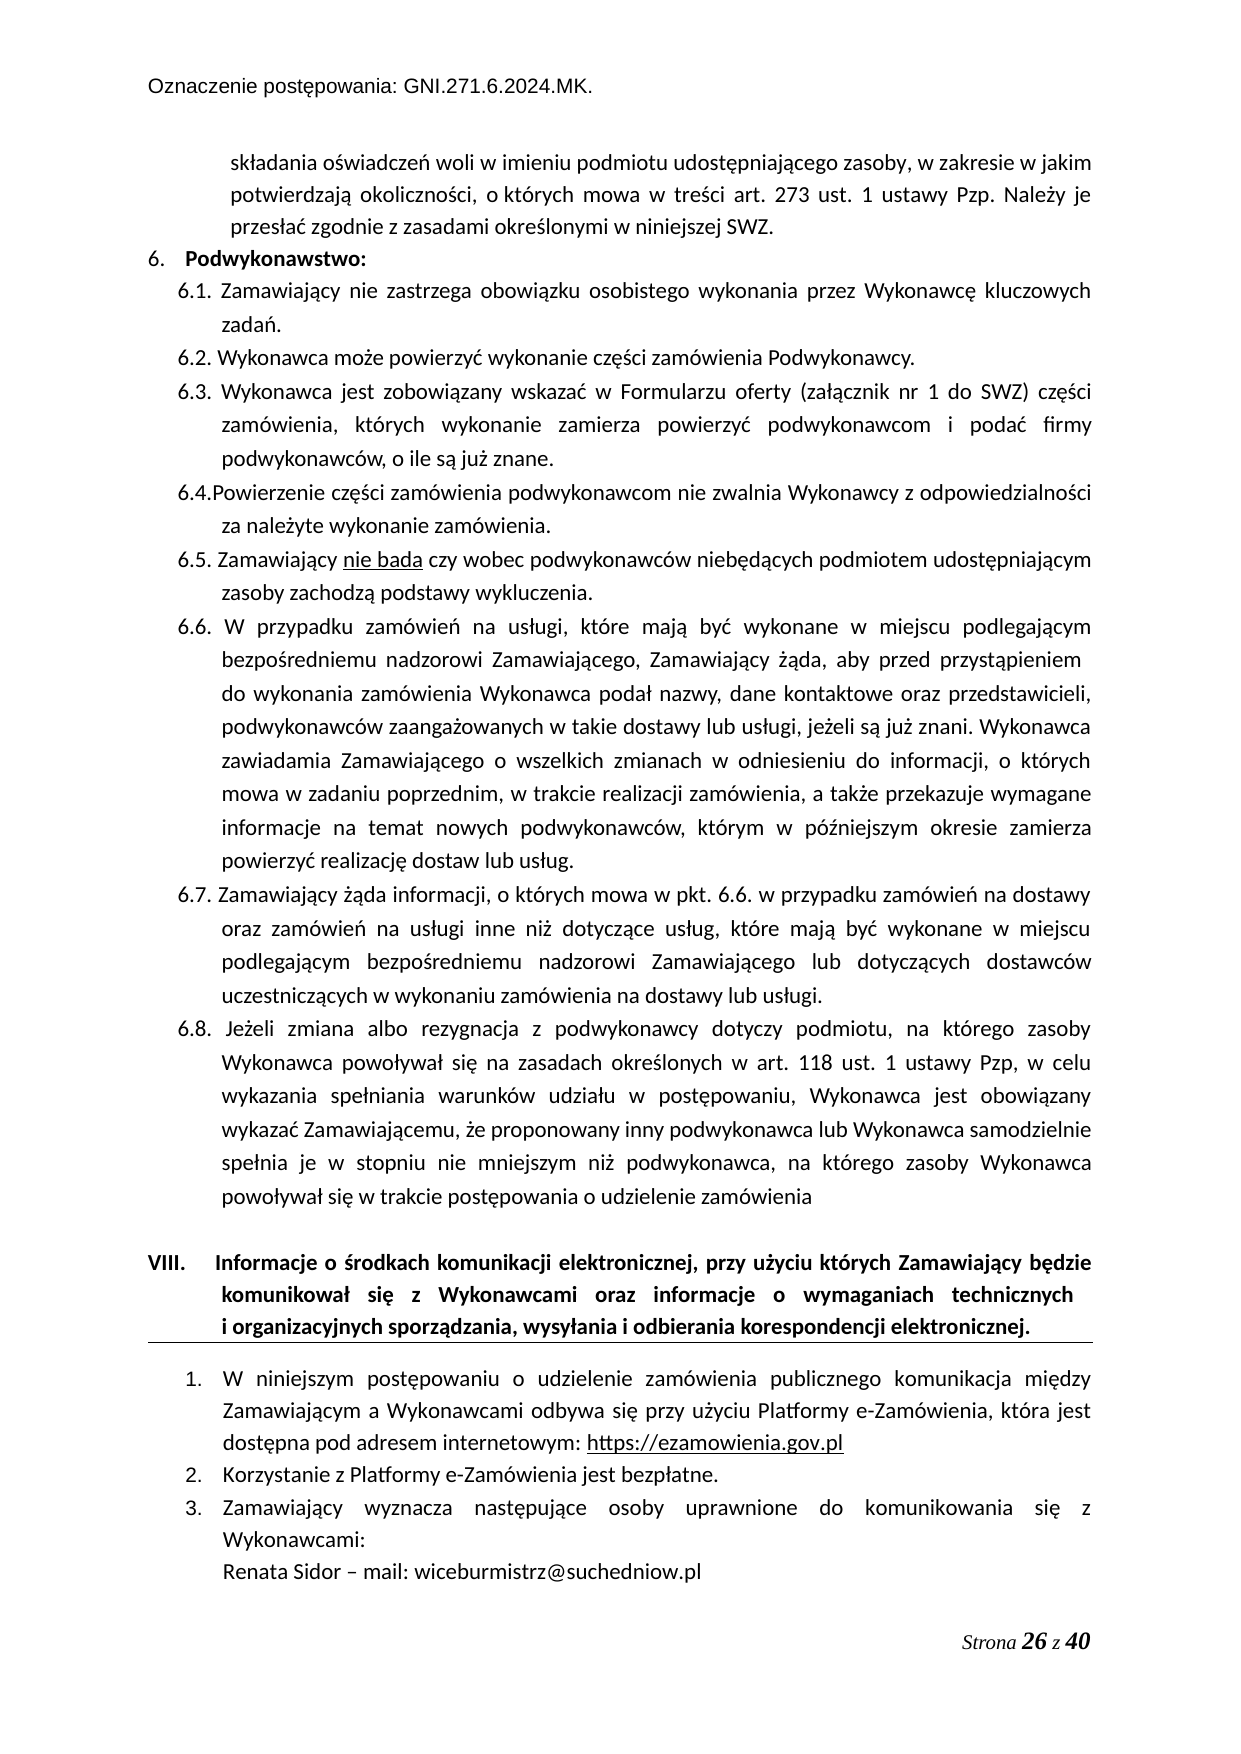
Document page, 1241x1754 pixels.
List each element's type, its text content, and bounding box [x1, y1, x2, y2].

text 6.7. Zamawiający żąda informacji, o których mowa w pkt. 6.6. w przypadku zamówień na dostawy oraz zamówień na usługi inne niż dotyczące usług, które mają być wykonane w miejscu podlegającym bezpośredniemu nadzorowi Zamawiającego lub dotyczących dostawców uczestniczących w wykonaniu zamówienia na dostawy lub usługi. [177, 880, 1093, 1009]
text 6.8. Jeżeli zmiana albo rezygnacja z podwykonawcy dotyczy podmiotu, na którego zasoby Wykonawca powoływał się na zasadach określonych w art. 118 ust. 1 ustawy Pzp, w celu wykazania spełniania warunków udziału w postępowaniu, Wykonawca jest obowiązany wykazać Zamawiającemu, że proponowany inny podwykonawca lub Wykonawca samodzielnie spełnia je w stopniu nie mniejszym niż podwykonawca, na którego zasoby Wykonawca powoływał się w trakcie postępowania o udzielenie zamówienia [177, 1014, 1093, 1210]
text 6.2. Wykonawca może powierzyć wykonanie części zamówienia Podwykonawcy. [148, 343, 1093, 371]
text VIII. Informacje o środkach komunikacji elektronicznej, przy użyciu których Zamawiający będzie komunikował się z Wykonawcami oraz informacje o wymaganiach technicznych i organizacyjnych sporządzania, wysyłania i odbierania korespondencji elektronicznej. [148, 1248, 1093, 1342]
text 6.5. Zamawiający nie bada czy wobec podwykonawców niebędących podmiotem udostępniającym zasoby zachodzą podstawy wykluczenia. [177, 545, 1093, 606]
text 6.3. Wykonawca jest zobowiązany wskazać w Formularzu oferty (załącznik nr 1 do SWZ) części zamówienia, których wykonanie zamierza powierzyć podwykonawcom i podać firmy podwykonawców, o ile są już znane. [177, 377, 1093, 472]
list Podwykonawstwo: [148, 244, 1093, 272]
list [185, 148, 1093, 240]
list Renata Sidor – mail: wiceburmistrz@suchedniow.pl [223, 1557, 1093, 1585]
text 6.4.Powierzenie części zamówienia podwykonawcom nie zwalnia Wykonawcy z odpowiedzialności za należyte wykonanie zamówienia. [177, 478, 1093, 539]
text 6.1. Zamawiający nie zastrzega obowiązku osobistego wykonania przez Wykonawcę kluczowych zadań. [177, 276, 1093, 338]
list W niniejszym postępowaniu o udzielenie zamówienia publicznego komunikacja między Zamawiającym a Wykonawcami odbywa się przy użyciu Platformy e-Zamówienia, która jest dostępna pod adresem internetowym: https://ezamowienia.gov.pl [185, 1364, 1093, 1456]
text 6.6. W przypadku zamówień na usługi, które mają być wykonane w miejscu podlegającym bezpośredniemu nadzorowi Zamawiającego, Zamawiający żąda, aby przed przystąpieniem do wykonania zamówienia Wykonawca podał nazwy, dane kontaktowe oraz przedstawicieli, podwykonawców zaangażowanych w takie dostawy lub usługi, jeżeli są już znani. Wykonawca zawiadamia Zamawiającego o wszelkich zmianach w odniesieniu do informacji, o których mowa w zadaniu poprzednim, w trakcie realizacji zamówienia, a także przekazuje wymagane informacje na temat nowych podwykonawców, którym w późniejszym okresie zamierza powierzyć realizację dostaw lub usług. [177, 612, 1093, 874]
list Zamawiający wyznacza następujące osoby uprawnione do komunikowania się z Wykonawcami: [185, 1493, 1093, 1553]
list Korzystanie z Platformy e-Zamówienia jest bezpłatne. [185, 1461, 1093, 1489]
